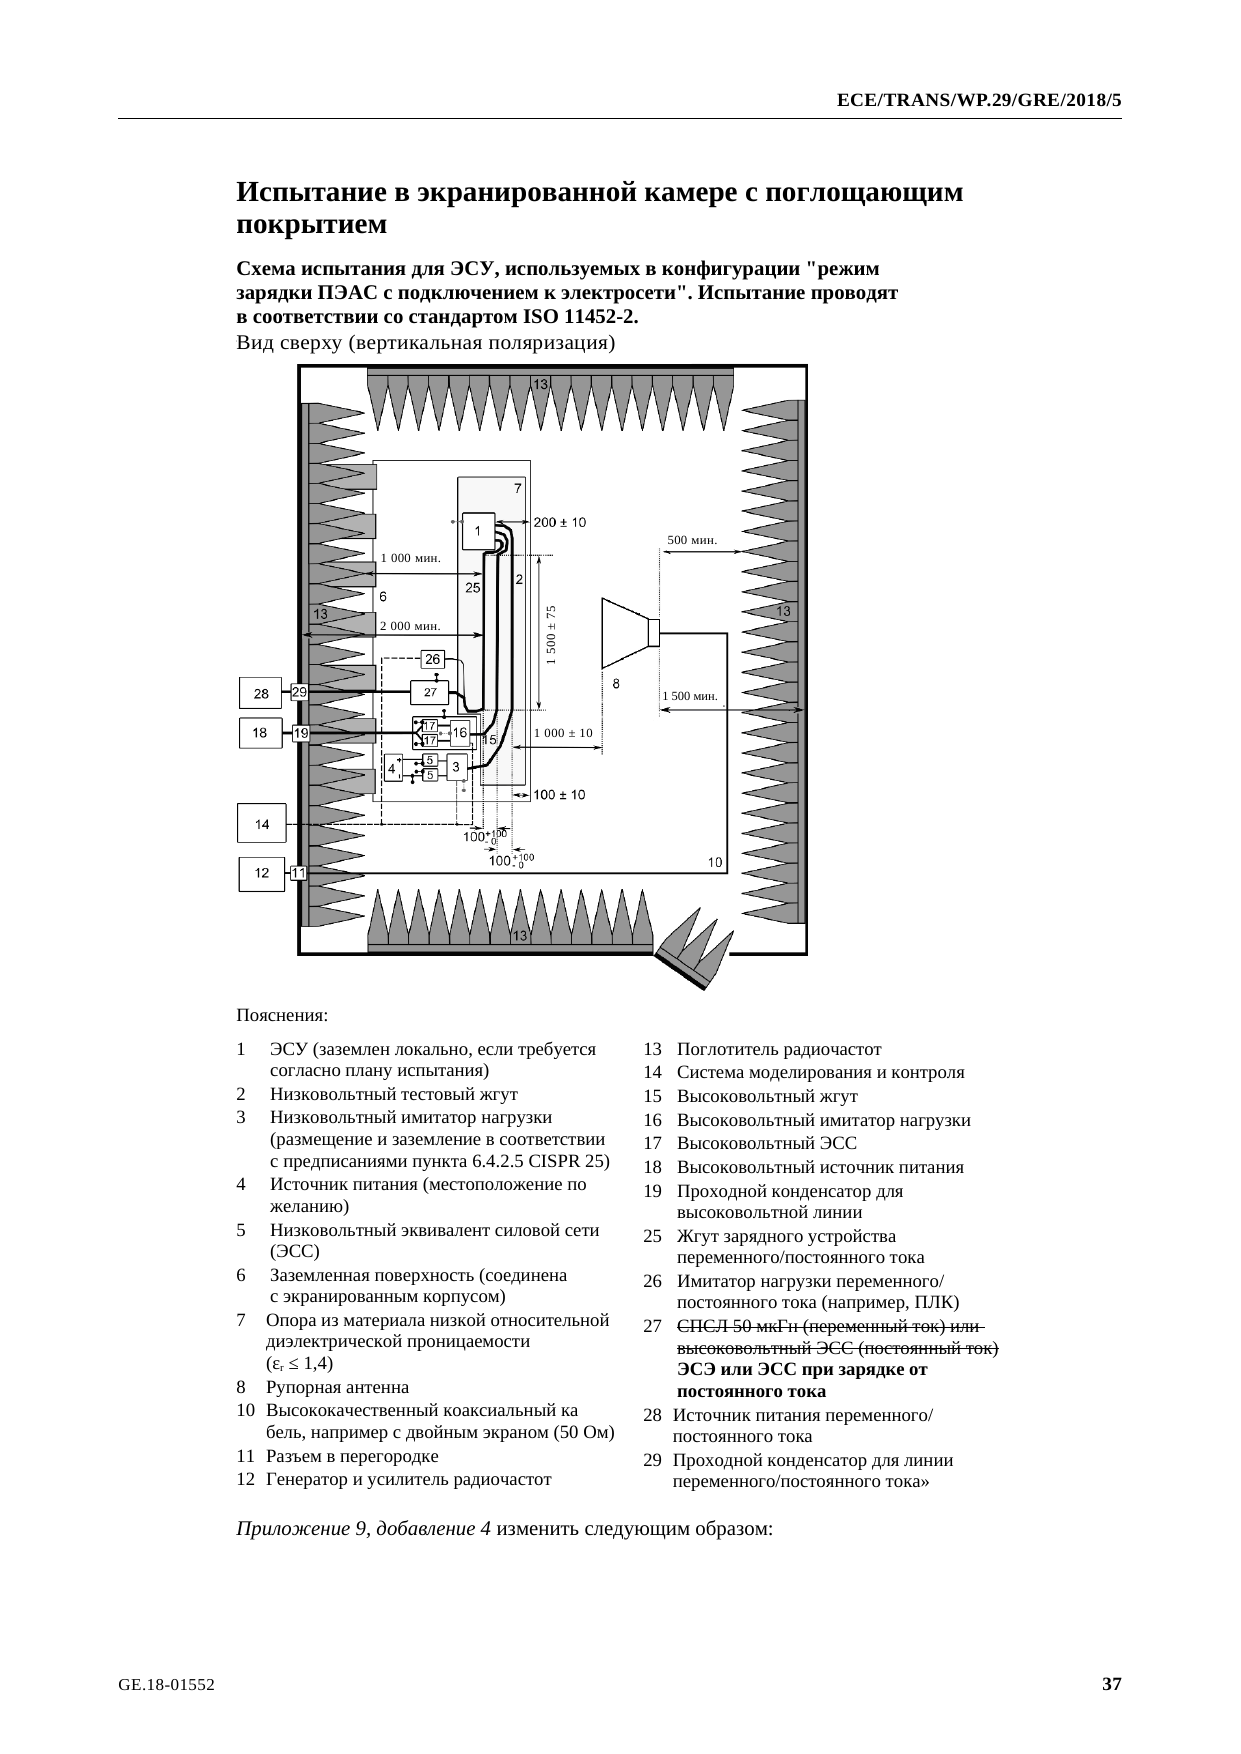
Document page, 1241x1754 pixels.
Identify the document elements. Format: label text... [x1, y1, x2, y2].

table_header 13 Поглотитель радиочастот 14 Система моделирования и контроля 15 Высоковольтный жгут 16 Высоковольтный имитатор нагрузки 17 Высоковольтный ЭСС 18 Высоковольтный источник питания 19 Проходной конденсатор для высоковольтной линии 25 Жгут зарядного устройства переменного/постоянного тока 26 Имитатор нагрузки переменного/ постоянного тока (например, ПЛК) 27 СПСЛ 50 мкГн (переменный ток) или высоковольтный ЭСС (постоянный ток) ЭСЭ или ЭСС при зарядке от постоянного тока 28 Источник питания переменного/ постоянного тока 29 Проходной конденсатор для линии переменного/постоянного тока» [643, 1004, 1004, 1515]
text Приложение 9, добавление 4 изменить следующим образом: [236, 1515, 1004, 1539]
text Испытание в экранированной камере с поглощающим покрытием [118, 177, 1004, 239]
table_header Пояснения: 1 ЭСУ (заземлен локально, если требуется согласно плану испытания) 2 Низковольтный тестовый жгут 3 Низковольтный имитатор нагрузки (размещение и заземление в соответствии с предписаниями пункта 6.4.2.5 CISPR 25) 4 Источник питания (местоположение по желанию) 5 Низковольтный эквивалент силовой сети (ЭСС) 6 Заземленная поверхность (соединена с экранированным корпусом) 7 Опора из материала низкой относительной диэлектрической проницаемости (εr ≤ 1,4) 8 Рупорная антенна 10 Высококачественный коаксиальный ка бель, например с двойным экраном (50 Ом) 11 Разъем в перегородке 12 Генератор и усилитель радиочастот [236, 1004, 643, 1515]
text Схема испытания для ЭСУ, используемых в конфигурации "режим зарядки ПЭАС с подключением к электросети". Испытание проводят в соответствии со стандартом ISO 11452-2. [236, 256, 1004, 328]
picture [236, 340, 808, 991]
